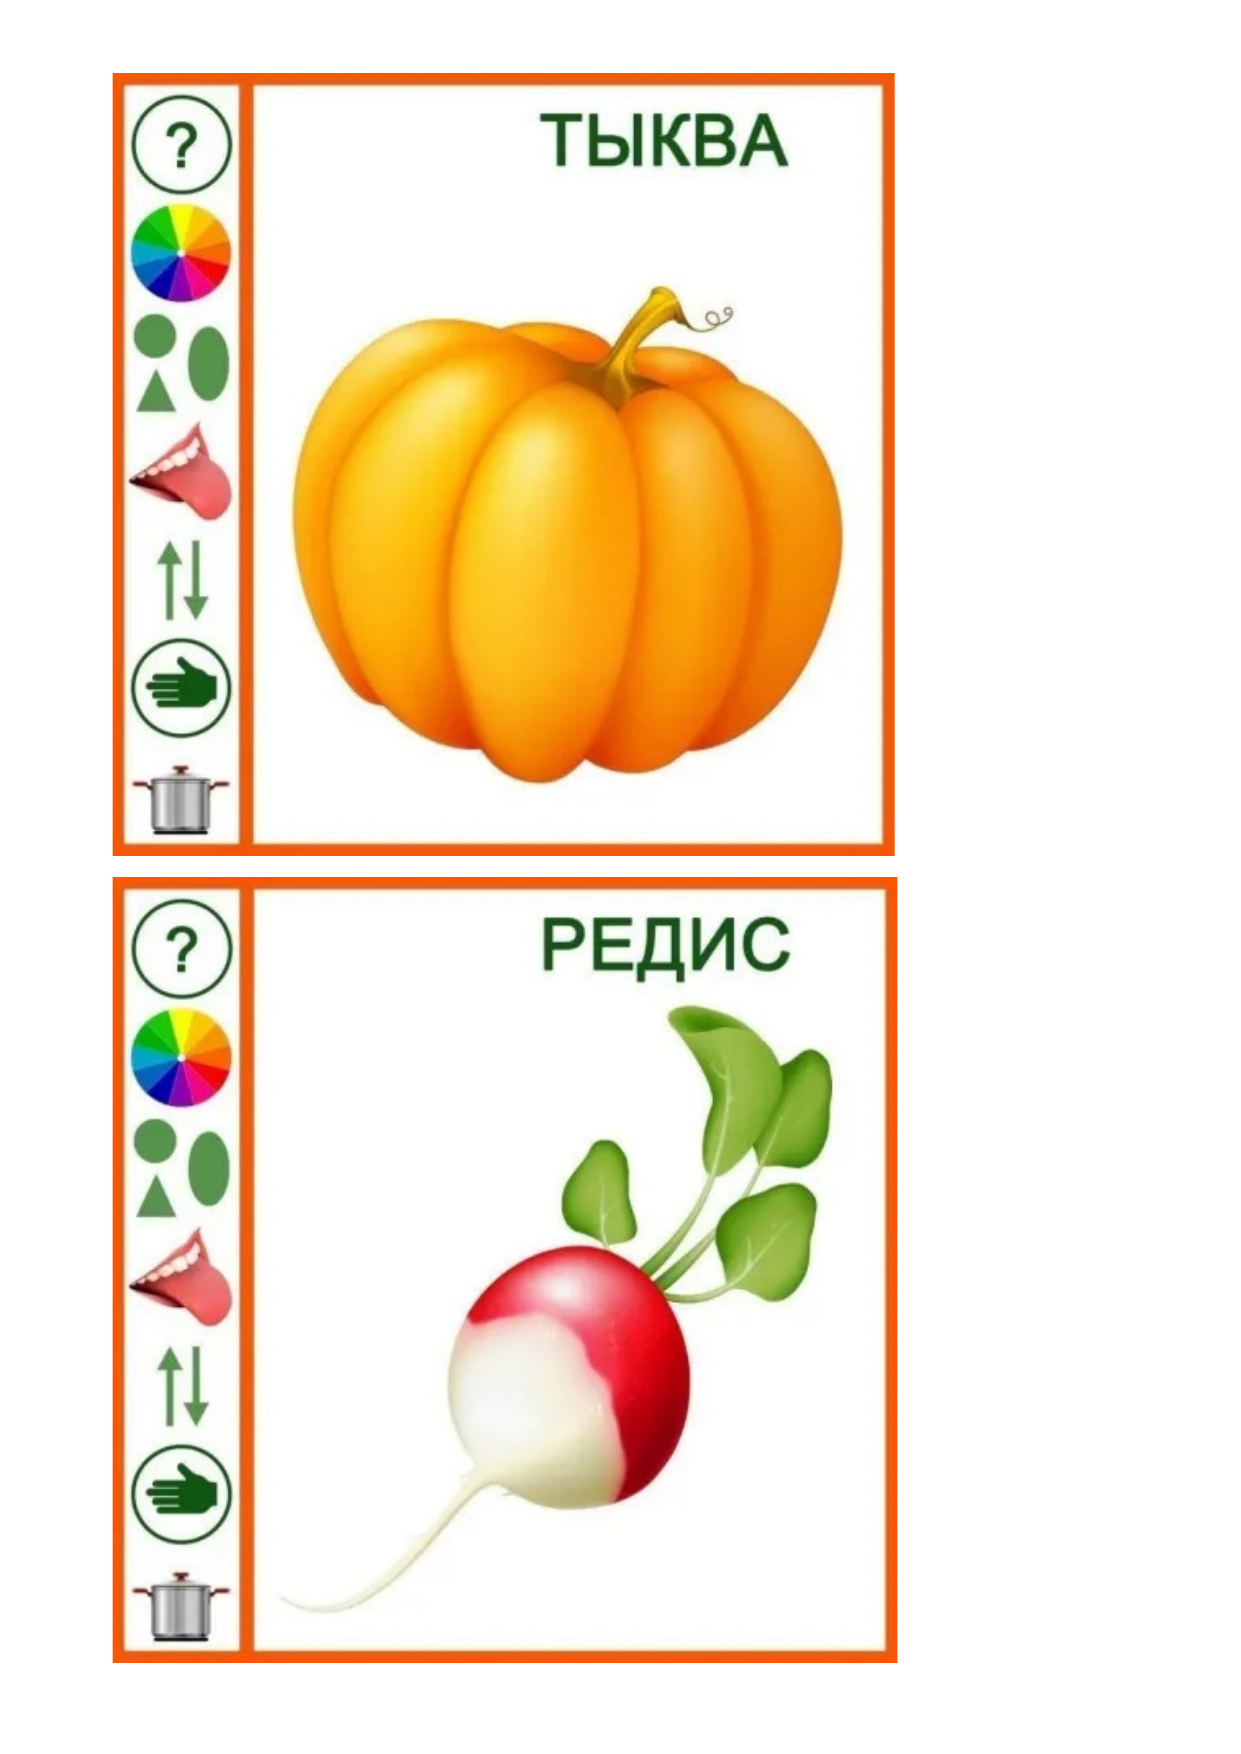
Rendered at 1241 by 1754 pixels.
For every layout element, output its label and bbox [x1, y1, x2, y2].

picture [112, 73, 895, 856]
picture [112, 877, 898, 1663]
